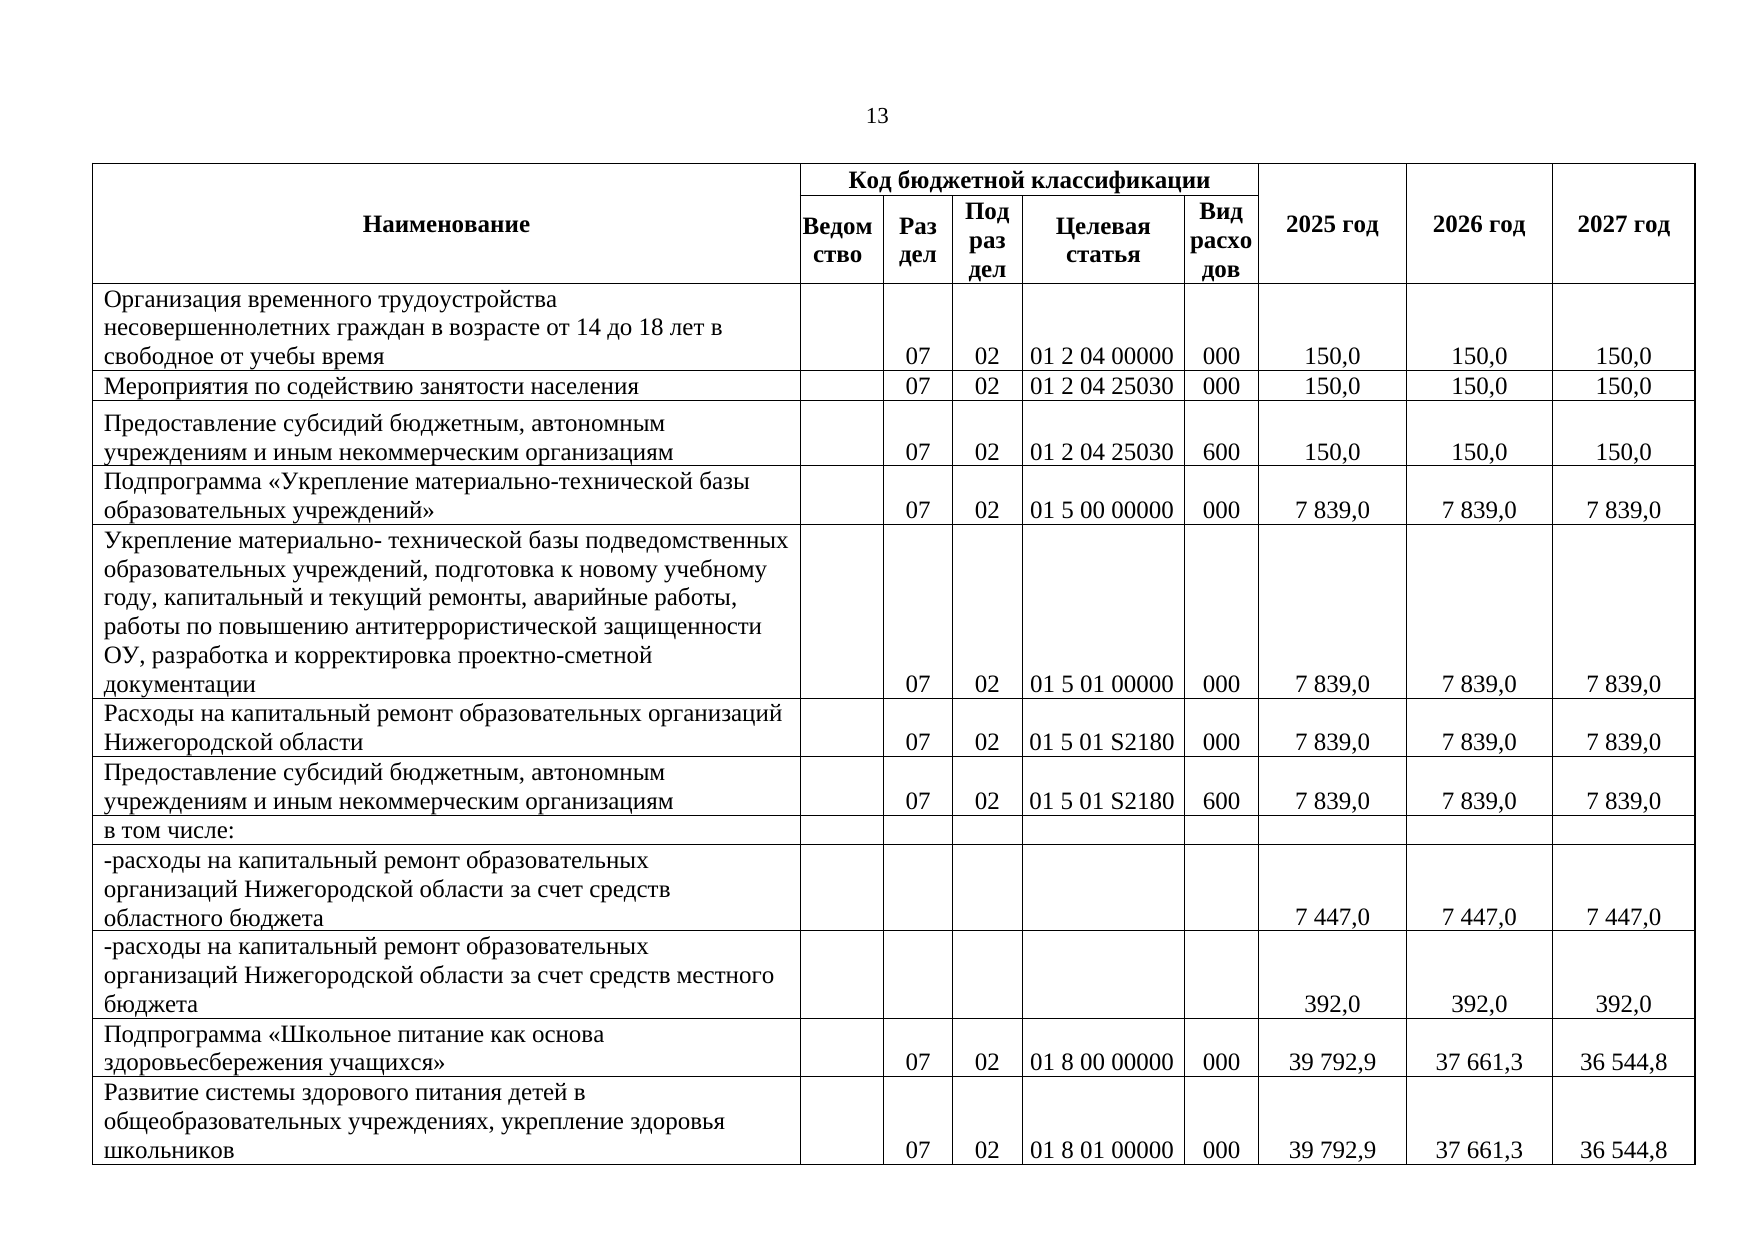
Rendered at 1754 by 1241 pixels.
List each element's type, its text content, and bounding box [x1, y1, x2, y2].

table_cell 02 [953, 284, 1022, 370]
table_cell 7 839,0 [1259, 525, 1406, 697]
table_cell 7 839,0 [1553, 466, 1694, 524]
table_cell Подпрограмма «Укрепление материально-технической базы образовательных учреждений» [93, 466, 800, 524]
table_cell -расходы на капитальный ремонт образовательных организаций Нижегородской области за счет средств областного бюджета [93, 845, 800, 930]
table_cell [1407, 816, 1552, 844]
table_cell 07 [884, 1019, 952, 1076]
table_cell 000 [1185, 1077, 1258, 1163]
table_cell в том числе: [93, 816, 800, 844]
table_cell 07 [884, 699, 952, 756]
table_cell Предоставление субсидий бюджетным, автономным учреждениям и иным некоммерческим организациям [93, 757, 800, 814]
table_cell 7 839,0 [1407, 525, 1552, 697]
table_cell 36 544,8 [1553, 1077, 1694, 1163]
table_cell 7 839,0 [1553, 757, 1694, 814]
table_cell 150,0 [1553, 401, 1694, 465]
table_cell 01 5 01 S2180 [1023, 699, 1184, 756]
table_cell 7 839,0 [1407, 699, 1552, 756]
table_cell 600 [1185, 757, 1258, 814]
table_cell [884, 845, 952, 930]
table_cell 000 [1185, 466, 1258, 524]
table_header 2025 год [1259, 164, 1406, 283]
table_cell Целевая статья [1023, 196, 1184, 283]
table_cell 150,0 [1259, 284, 1406, 370]
table_cell 392,0 [1407, 931, 1552, 1018]
table_cell [801, 1077, 883, 1163]
table_cell 02 [953, 757, 1022, 814]
table_cell 01 8 00 00000 [1023, 1019, 1184, 1076]
table_header 2026 год [1407, 164, 1552, 283]
table_cell 7 839,0 [1553, 525, 1694, 697]
table_cell Предоставление субсидий бюджетным, автономным учреждениям и иным некоммерческим организациям [93, 401, 800, 465]
table_cell [1185, 816, 1258, 844]
table_cell 37 661,3 [1407, 1077, 1552, 1163]
table_cell [1553, 816, 1694, 844]
table_cell [953, 931, 1022, 1018]
table_cell -расходы на капитальный ремонт образовательных организаций Нижегородской области за счет средств местного бюджета [93, 931, 800, 1018]
table_cell 01 2 04 25030 [1023, 371, 1184, 400]
table_cell [1023, 931, 1184, 1018]
table_cell 7 447,0 [1407, 845, 1552, 930]
table_cell 07 [884, 525, 952, 697]
table_header 2027 год [1553, 164, 1694, 283]
table_cell [1023, 816, 1184, 844]
table_cell 000 [1185, 699, 1258, 756]
table_cell [1259, 816, 1406, 844]
table_header Код бюджетной классификации [801, 164, 1258, 195]
table_cell 07 [884, 757, 952, 814]
table_cell 392,0 [1259, 931, 1406, 1018]
table_cell Раз дел [884, 196, 952, 283]
table_cell 150,0 [1259, 371, 1406, 400]
table_cell 600 [1185, 401, 1258, 465]
table_cell 7 839,0 [1259, 757, 1406, 814]
table_cell 000 [1185, 1019, 1258, 1076]
table_cell 7 839,0 [1553, 699, 1694, 756]
table_cell [801, 401, 883, 465]
table_cell [801, 284, 883, 370]
table_cell 7 447,0 [1259, 845, 1406, 930]
table_cell Подпрограмма «Школьное питание как основа здоровьесбережения учащихся» [93, 1019, 800, 1076]
table_cell 07 [884, 401, 952, 465]
table_cell [801, 525, 883, 697]
table_cell Мероприятия по содействию занятости населения [93, 371, 800, 400]
table_cell [884, 931, 952, 1018]
table_cell [1185, 845, 1258, 930]
table_cell 7 839,0 [1407, 466, 1552, 524]
table_cell 02 [953, 371, 1022, 400]
table_cell [801, 699, 883, 756]
table_cell 39 792,9 [1259, 1019, 1406, 1076]
table_cell 02 [953, 1019, 1022, 1076]
table_cell 07 [884, 284, 952, 370]
table_cell 392,0 [1553, 931, 1694, 1018]
table_cell 7 447,0 [1553, 845, 1694, 930]
table_cell 02 [953, 525, 1022, 697]
table_cell 150,0 [1259, 401, 1406, 465]
table_cell [1185, 931, 1258, 1018]
table_cell 7 839,0 [1259, 466, 1406, 524]
table_cell 01 5 01 S2180 [1023, 757, 1184, 814]
table_cell 37 661,3 [1407, 1019, 1552, 1076]
table_cell 150,0 [1553, 371, 1694, 400]
table_cell [801, 931, 883, 1018]
table_cell 000 [1185, 525, 1258, 697]
table_cell 150,0 [1407, 401, 1552, 465]
table_cell 01 8 01 00000 [1023, 1077, 1184, 1163]
table_cell 01 5 01 00000 [1023, 525, 1184, 697]
table_header Наименование [93, 164, 800, 283]
table_cell 07 [884, 371, 952, 400]
table_cell 7 839,0 [1259, 699, 1406, 756]
table_cell 07 [884, 466, 952, 524]
table_cell 39 792,9 [1259, 1077, 1406, 1163]
table_cell 36 544,8 [1553, 1019, 1694, 1076]
table_cell 02 [953, 1077, 1022, 1163]
table_cell [953, 845, 1022, 930]
table_cell [801, 371, 883, 400]
table_cell Развитие системы здорового питания детей в общеобразовательных учреждениях, укрепление здоровья школьников [93, 1077, 800, 1163]
table_cell 7 839,0 [1407, 757, 1552, 814]
table_cell 150,0 [1553, 284, 1694, 370]
table_cell 150,0 [1407, 371, 1552, 400]
table_cell [884, 816, 952, 844]
table_cell [953, 816, 1022, 844]
table_cell 000 [1185, 371, 1258, 400]
table_cell [801, 757, 883, 814]
table_cell 01 2 04 25030 [1023, 401, 1184, 465]
table_cell 150,0 [1407, 284, 1552, 370]
table_cell 01 5 00 00000 [1023, 466, 1184, 524]
table_cell Ведом ство [801, 196, 883, 283]
table_cell [801, 1019, 883, 1076]
table_cell Под раз дел [953, 196, 1022, 283]
table_cell Вид расхо дов [1185, 196, 1258, 283]
table_cell Укрепление материально- технической базы подведомственных образовательных учреждений, подготовка к новому учебному году, капитальный и текущий ремонты, аварийные работы, работы по повышению антитеррористической защищенности ОУ, разработка и корректировка проектно-сметной документации [93, 525, 800, 697]
table_cell Расходы на капитальный ремонт образовательных организаций Нижегородской области [93, 699, 800, 756]
table_cell Организация временного трудоустройства несовершеннолетних граждан в возрасте от 14 до 18 лет в свободное от учебы время [93, 284, 800, 370]
table_cell [1023, 845, 1184, 930]
table_cell [801, 466, 883, 524]
table_cell 07 [884, 1077, 952, 1163]
table_cell 01 2 04 00000 [1023, 284, 1184, 370]
table_cell 02 [953, 699, 1022, 756]
table_cell [801, 816, 883, 844]
table_cell 000 [1185, 284, 1258, 370]
table_cell [801, 845, 883, 930]
table_cell 02 [953, 401, 1022, 465]
table_cell 02 [953, 466, 1022, 524]
